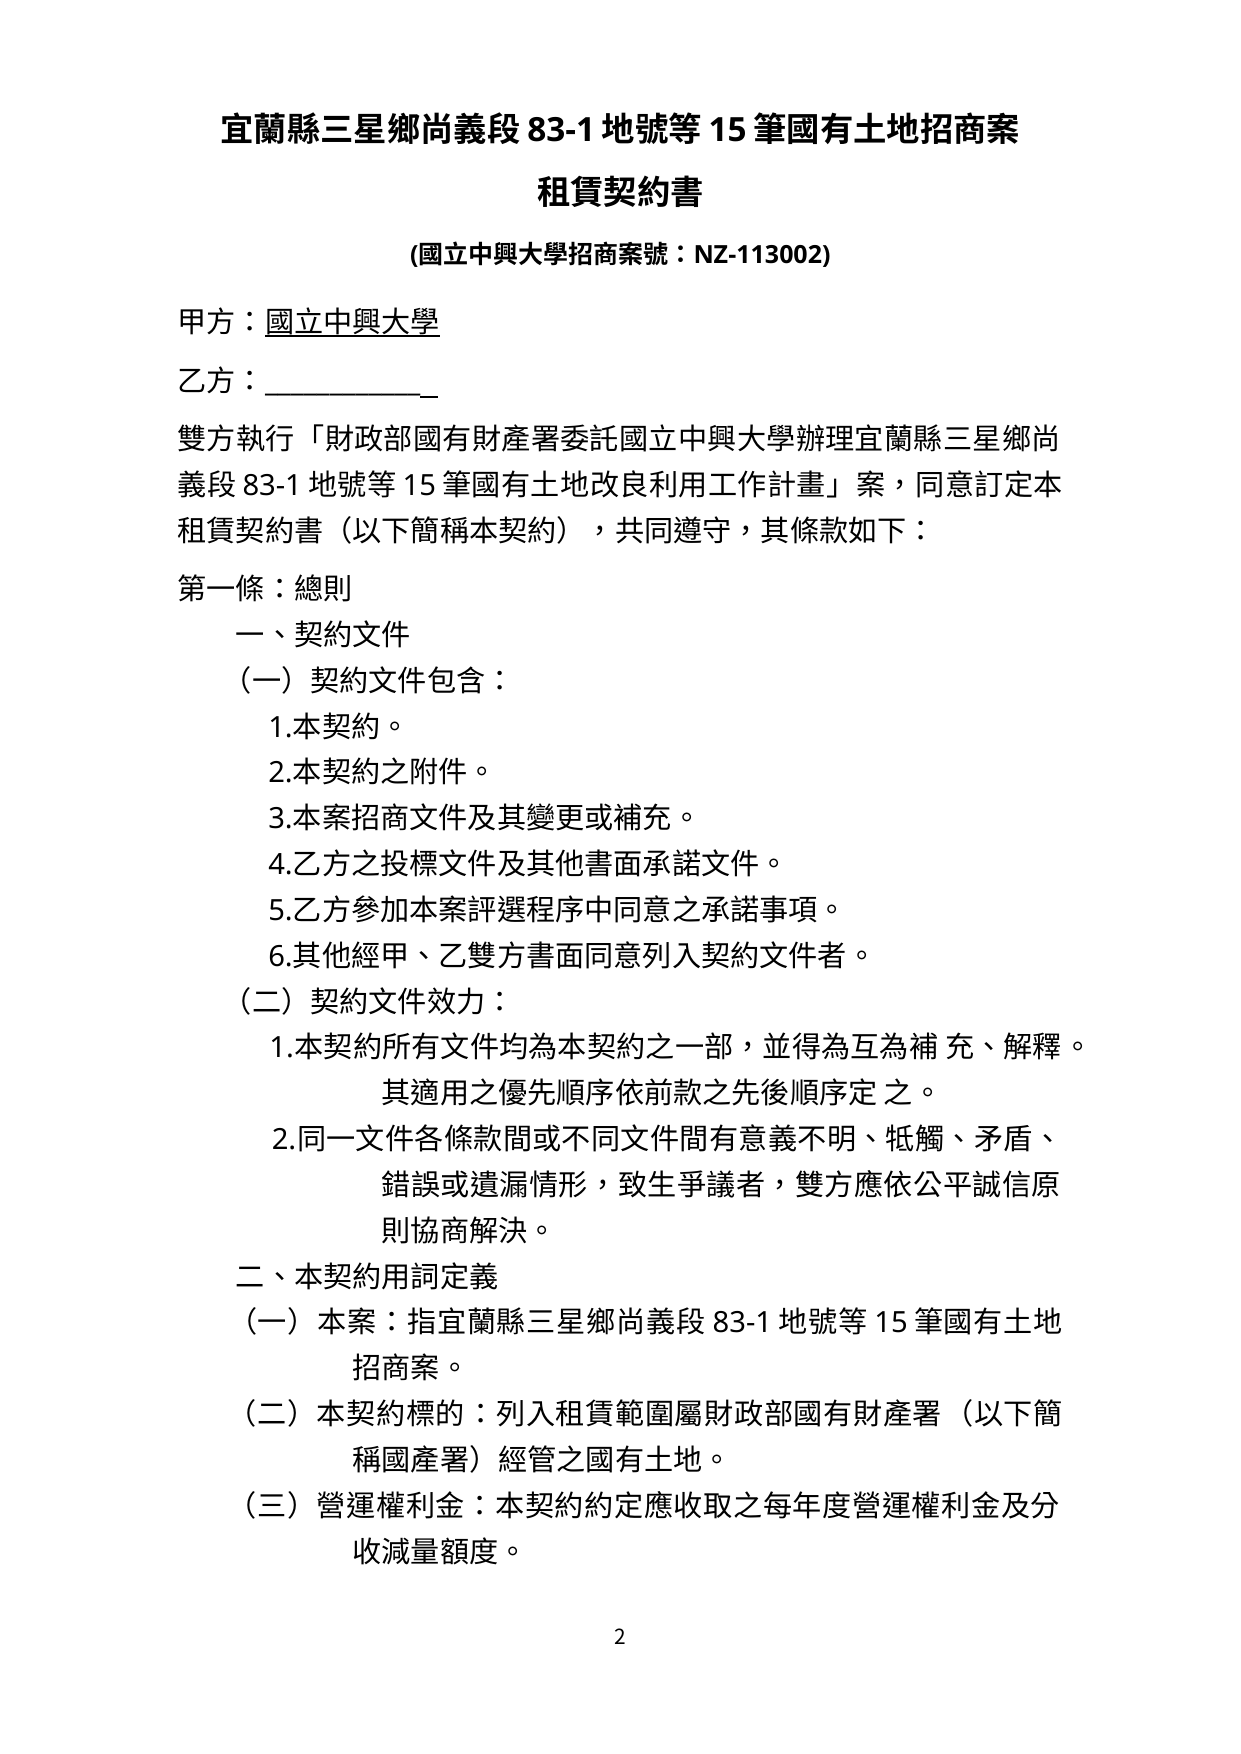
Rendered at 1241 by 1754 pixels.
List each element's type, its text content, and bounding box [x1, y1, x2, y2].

text （二）契約文件效力： [177, 975, 1063, 1021]
text 乙方：____________ [177, 354, 1063, 400]
text （一）契約文件包含： [177, 654, 1063, 700]
text 5.乙方參加本案評選程序中同意之承諾事項。 [177, 884, 1063, 929]
text （一）本案：指宜蘭縣三星鄉尚義段83-1地號等15筆國有土地招商案。 [177, 1296, 1063, 1388]
text 第一條：總則 [177, 563, 1063, 609]
text 一、契約文件 [177, 609, 1063, 654]
text （三）營運權利金：本契約約定應收取之每年度營運權利金及分收減量額度。 [177, 1479, 1063, 1571]
text 1.本契約。 [177, 700, 1063, 746]
text （二）本契約標的：列入租賃範圍屬財政部國有財產署（以下簡稱國產署）經管之國有土地。 [177, 1388, 1063, 1479]
text 1.本契約所有文件均為本契約之一部，並得為互為補 充、解釋。其適用之優先順序依前款之先後順序定 之。 [177, 1021, 1063, 1113]
text 2.同一文件各條款間或不同文件間有意義不明、牴觸、矛盾、錯誤或遺漏情形，致生爭議者，雙方應依公平誠信原則協商解決。 [177, 1113, 1063, 1250]
text 雙方執行「財政部國有財產署委託國立中興大學辦理宜蘭縣三星鄉尚義段83-1地號等15筆國有土地改良利用工作計畫」案，同意訂定本租賃契約書（以下簡稱本契約），共同遵守，其條款如下： [177, 413, 1063, 550]
text 6.其他經甲、乙雙方書面同意列入契約文件者。 [177, 929, 1063, 975]
text 2.本契約之附件。 [177, 746, 1063, 792]
text 3.本案招商文件及其變更或補充。 [177, 792, 1063, 838]
text (國立中興大學招商案號：NZ-113002) [177, 221, 1063, 284]
text 甲方：國立中興大學 [177, 296, 1063, 342]
subtitle 宜蘭縣三星鄉尚義段83-1地號等15筆國有土地招商案 租賃契約書 [177, 96, 1063, 221]
text 4.乙方之投標文件及其他書面承諾文件。 [177, 838, 1063, 884]
text 二、本契約用詞定義 [177, 1250, 1063, 1296]
